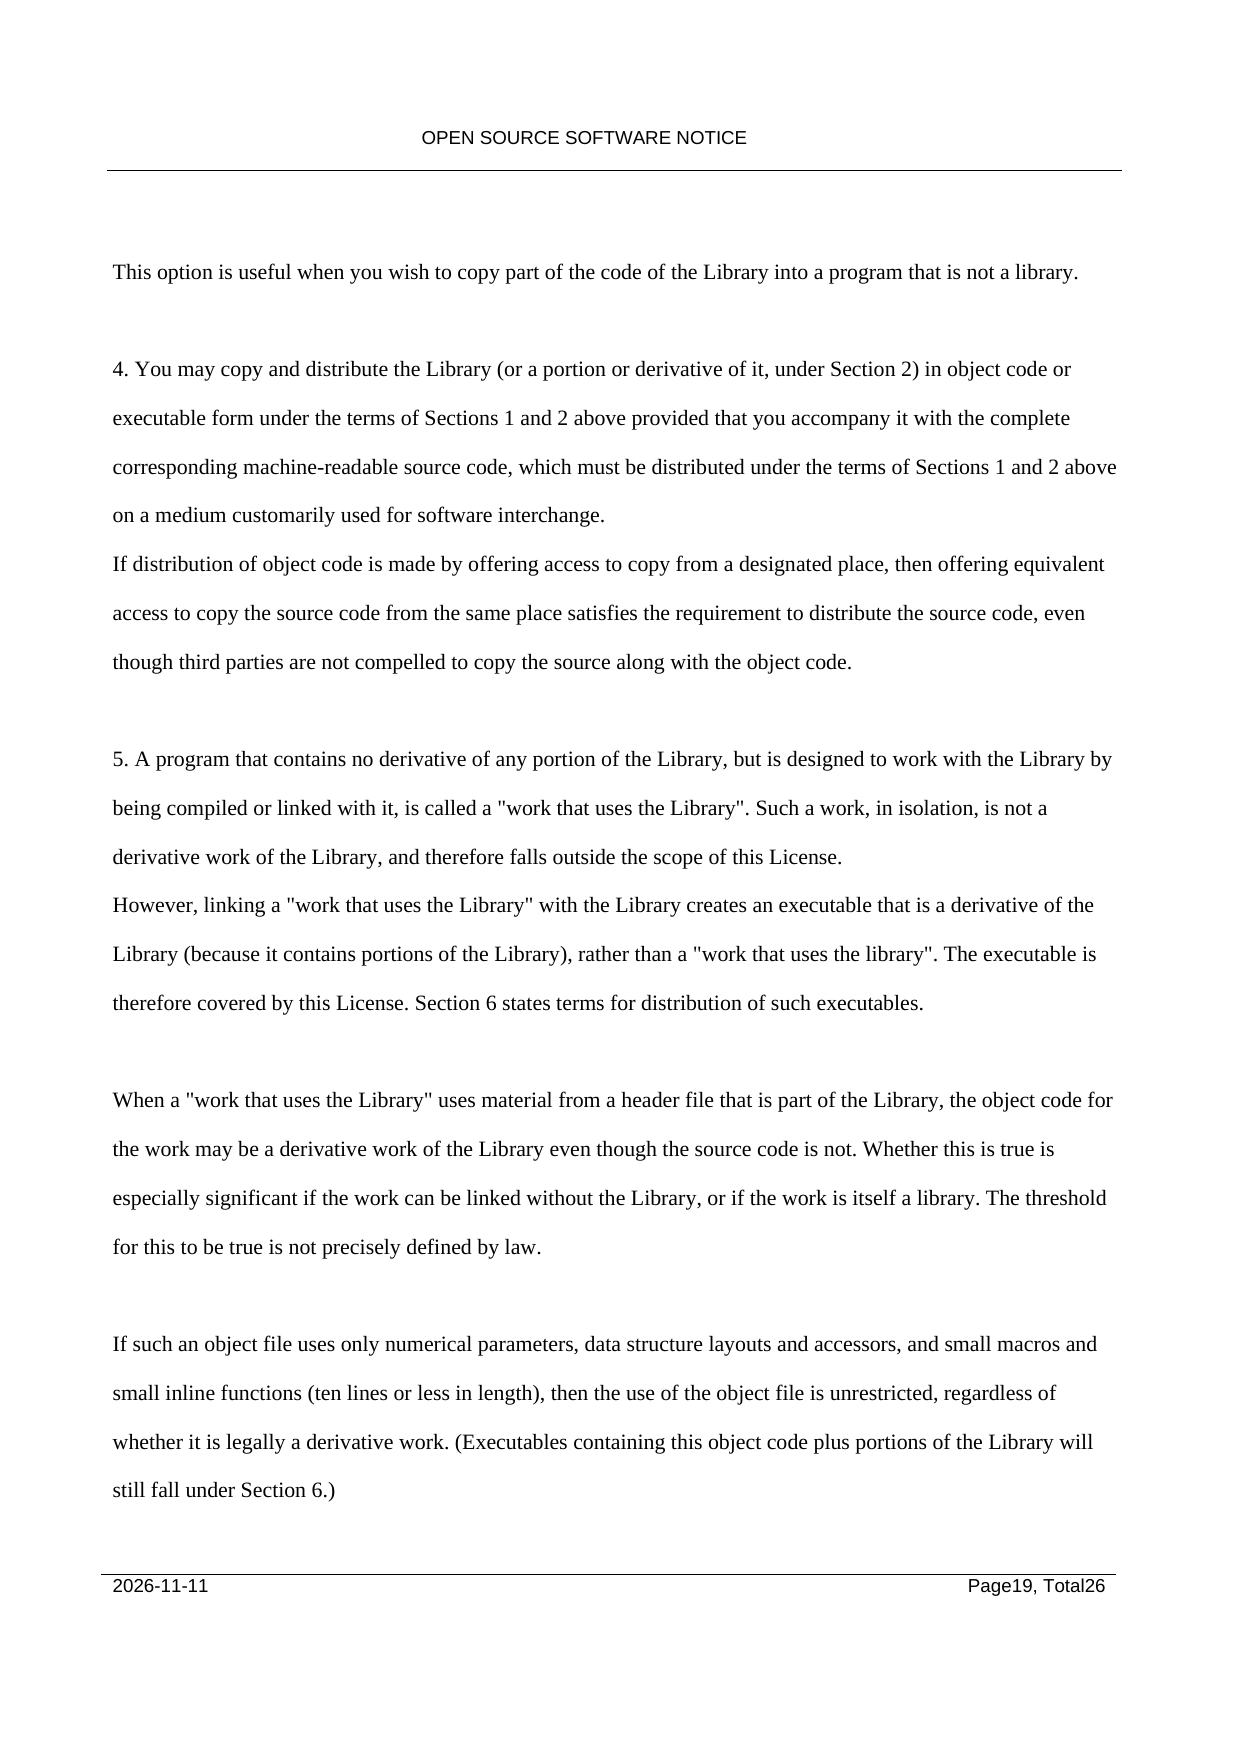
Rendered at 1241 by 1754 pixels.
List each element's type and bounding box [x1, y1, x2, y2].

text [112, 206, 1128, 1506]
